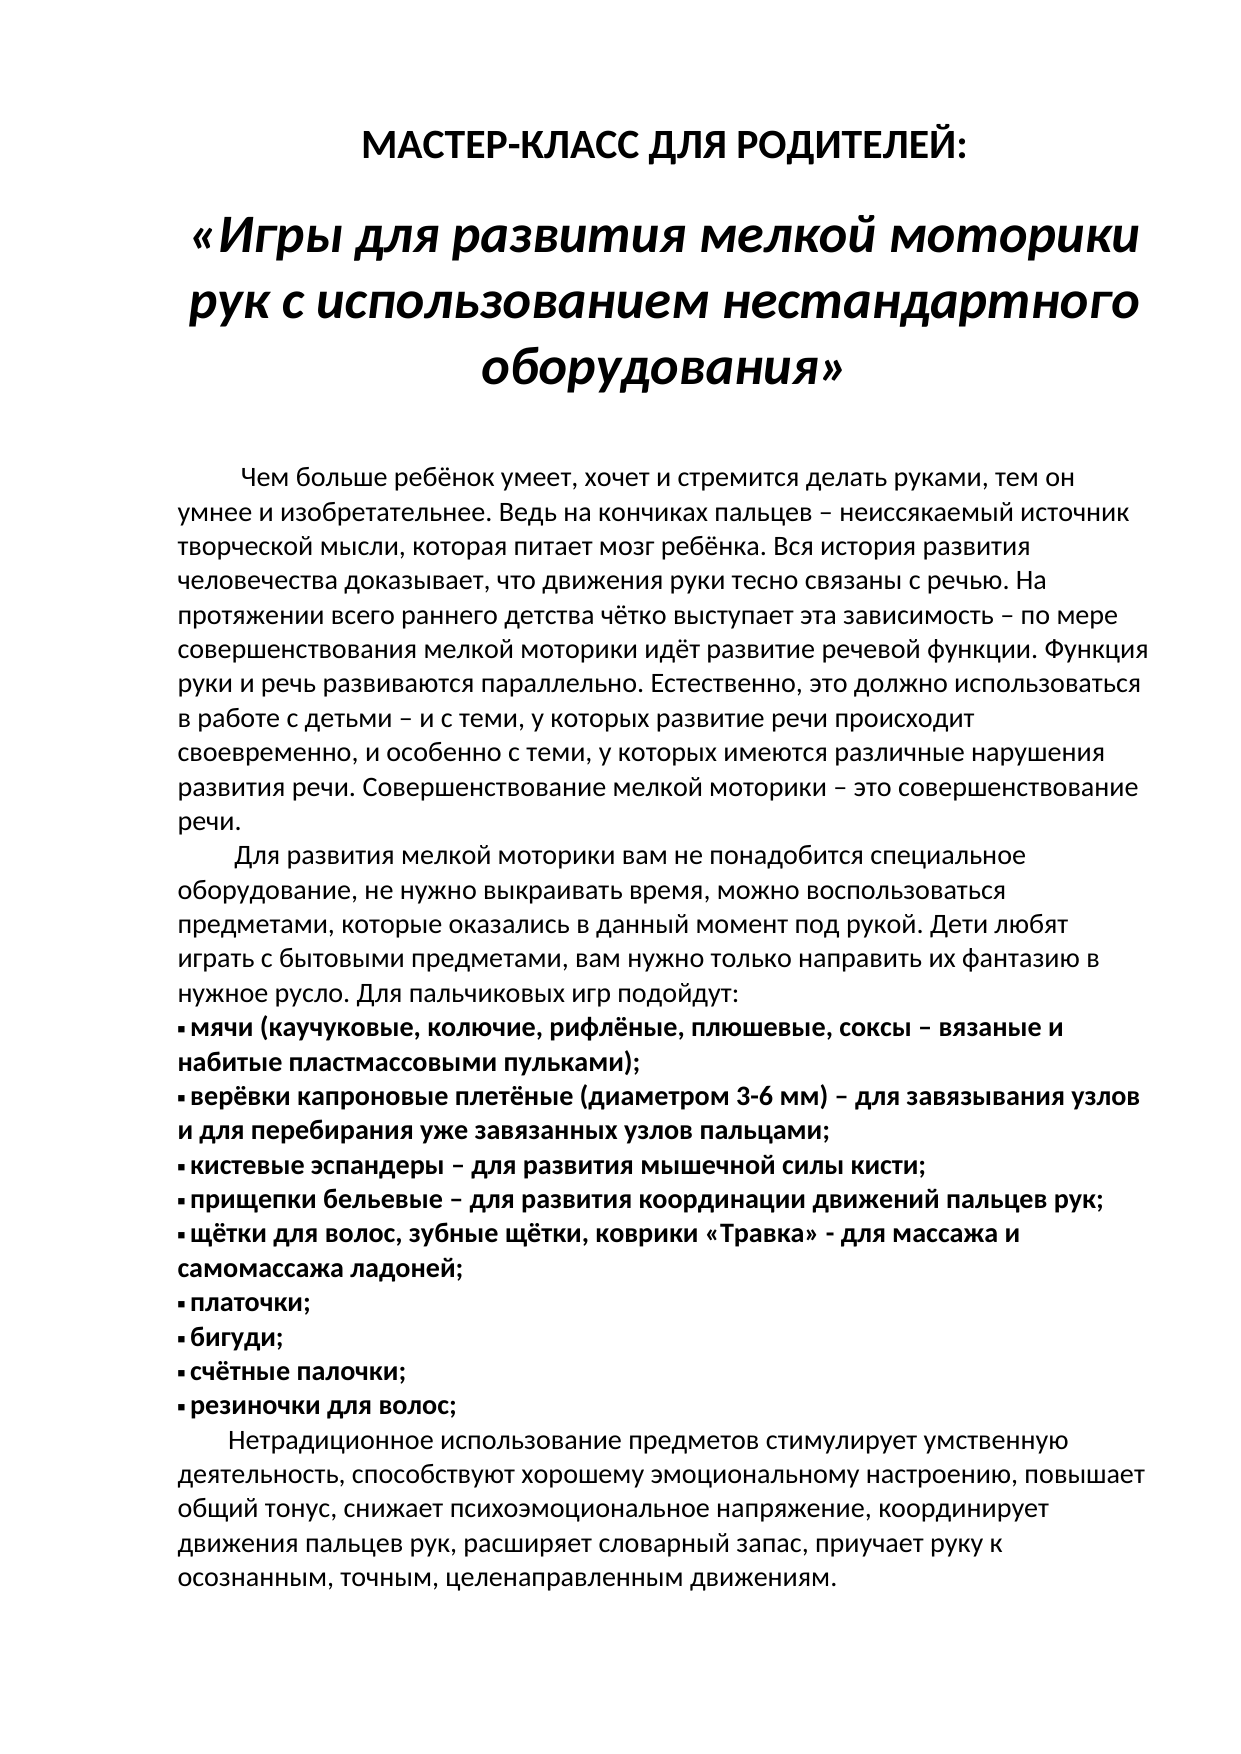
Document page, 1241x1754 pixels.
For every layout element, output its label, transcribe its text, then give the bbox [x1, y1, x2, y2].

text ▪ кистевые эспандеры – для развития мышечной силы кисти; [177, 1147, 1152, 1181]
text Чем больше ребёнок умеет, хочет и стремится делать руками, тем он умнее и изобретательнее. Ведь на кончиках пальцев – неиссякаемый источник творческой мысли, которая питает мозг ребёнка. Вся история развития человечества доказывает, что движения руки тесно связаны с речью. На протяжении всего раннего детства чётко выступает эта зависимость – по мере совершенствования мелкой моторики идёт развитие речевой функции. Функция руки и речь развиваются параллельно. Естественно, это должно использоваться в работе с детьми – и с теми, у которых развитие речи происходит своевременно, и особенно с теми, у которых имеются различные нарушения развития речи. Совершенствование мелкой моторики – это совершенствование речи. [177, 459, 1152, 837]
text ▪ прищепки бельевые – для развития координации движений пальцев рук; [177, 1181, 1152, 1216]
text ▪ счётные палочки; [177, 1353, 1152, 1387]
text Нетрадиционное использование предметов стимулирует умственную деятельность, способствуют хорошему эмоциональному настроению, повышает общий тонус, снижает психоэмоциональное напряжение, координирует движения пальцев рук, расширяет словарный запас, приучает руку к осознанным, точным, целенаправленным движениям. [177, 1422, 1152, 1594]
text «Игры для развития мелкой моторики рук с использованием нестандартного оборудования» [177, 199, 1152, 398]
text ▪ платочки; [177, 1284, 1152, 1319]
text ▪ мячи (каучуковые, колючие, рифлёные, плюшевые, соксы – вязаные и набитые пластмассовыми пульками); [177, 1009, 1152, 1078]
text ▪ верёвки капроновые плетёные (диаметром 3-6 мм) – для завязывания узлов и для перебирания уже завязанных узлов пальцами; [177, 1078, 1152, 1147]
text Для развития мелкой моторики вам не понадобится специальное оборудование, не нужно выкраивать время, можно воспользоваться предметами, которые оказались в данный момент под рукой. Дети любят играть с бытовыми предметами, вам нужно только направить их фантазию в нужное русло. Для пальчиковых игр подойдут: [177, 837, 1152, 1009]
text ▪ бигуди; [177, 1319, 1152, 1353]
text ▪ резиночки для волос; [177, 1387, 1152, 1422]
text МАСТЕР-КЛАСС ДЛЯ РОДИТЕЛЕЙ: [177, 118, 1152, 169]
text ▪ щётки для волос, зубные щётки, коврики «Травка» - для массажа и самомассажа ладоней; [177, 1216, 1152, 1284]
